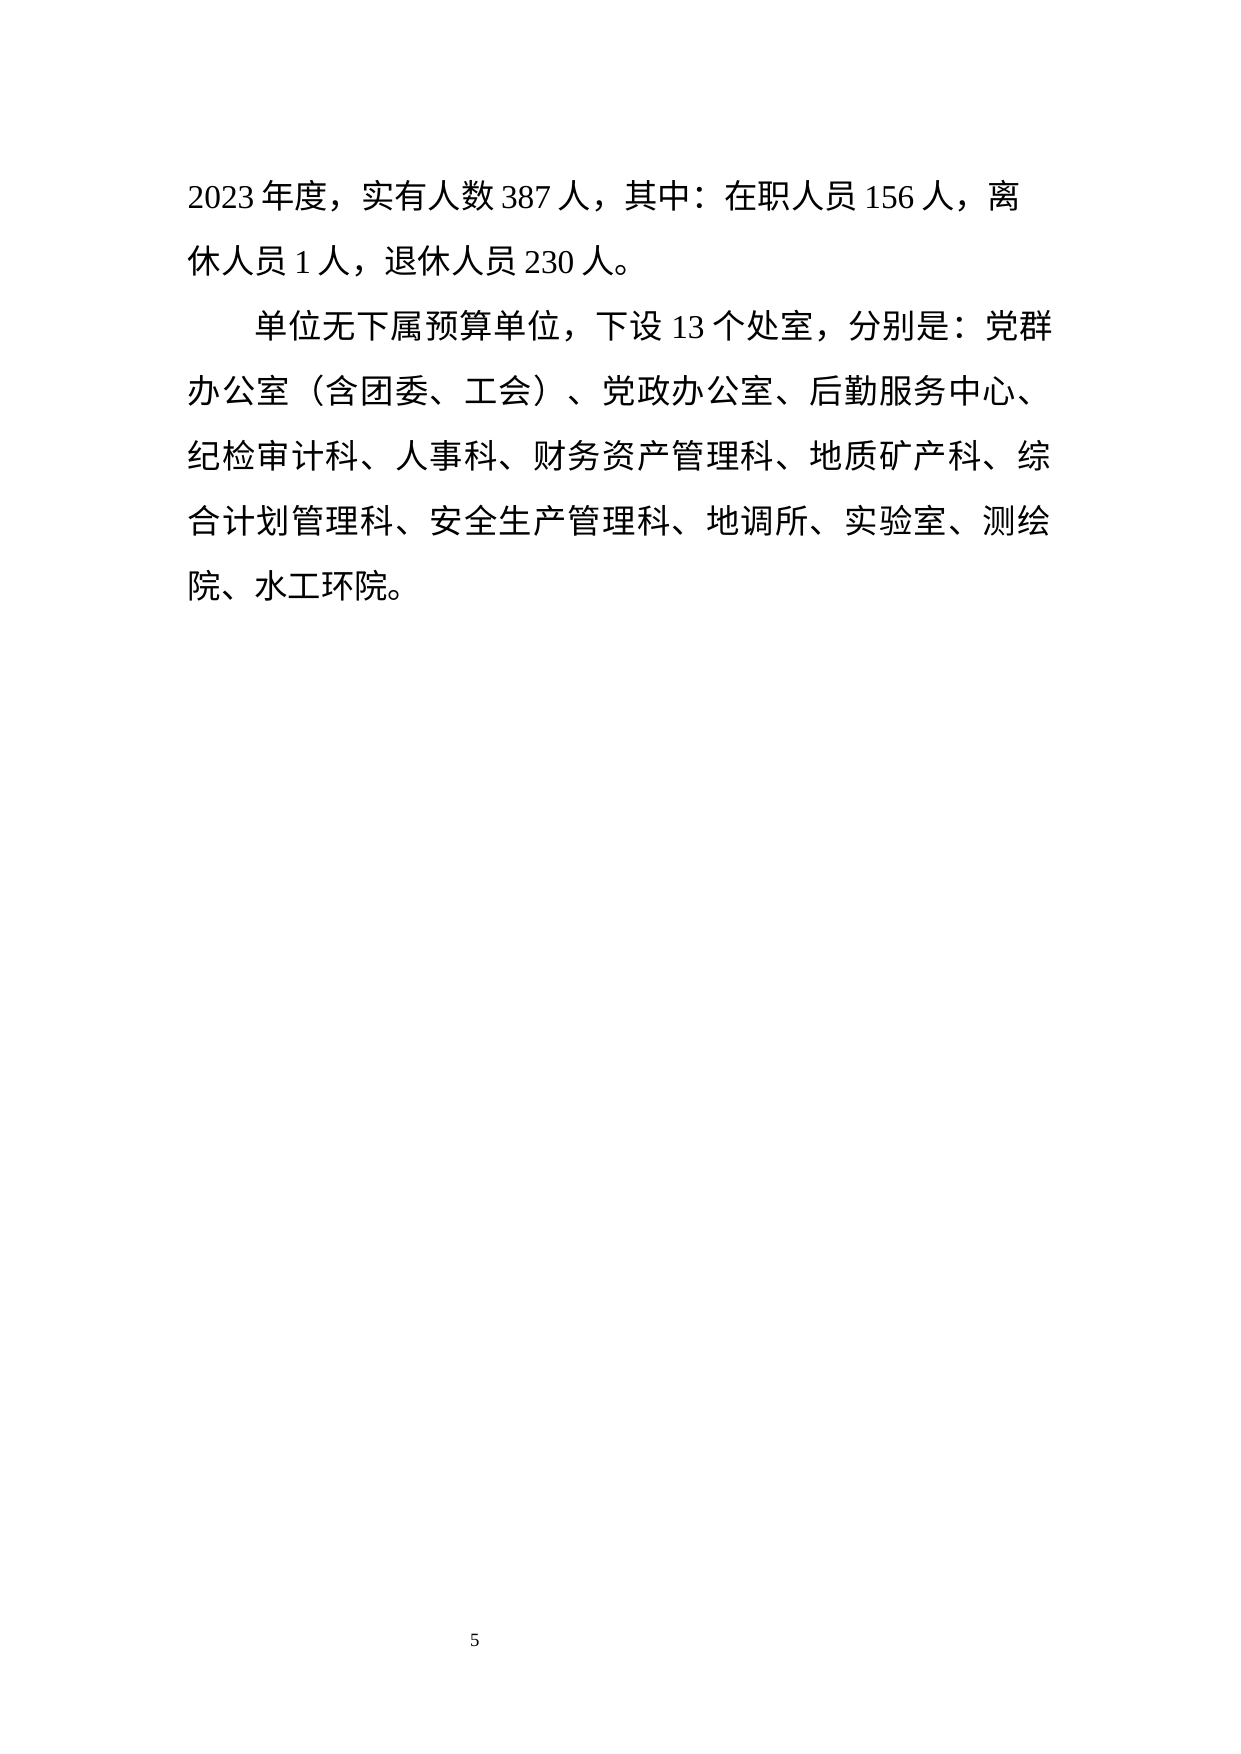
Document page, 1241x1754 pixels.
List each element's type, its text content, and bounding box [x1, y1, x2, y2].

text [187, 162, 1053, 292]
text 单位无下属预算单位，下设13个处室，分别是：党群办公室（含团委、工会）、党政办公室、后勤服务中心、纪检审计科、人事科、财务资产管理科、地质矿产科、综合计划管理科、安全生产管理科、地调所、实验室、测绘院、水工环院。 [187, 292, 1053, 617]
